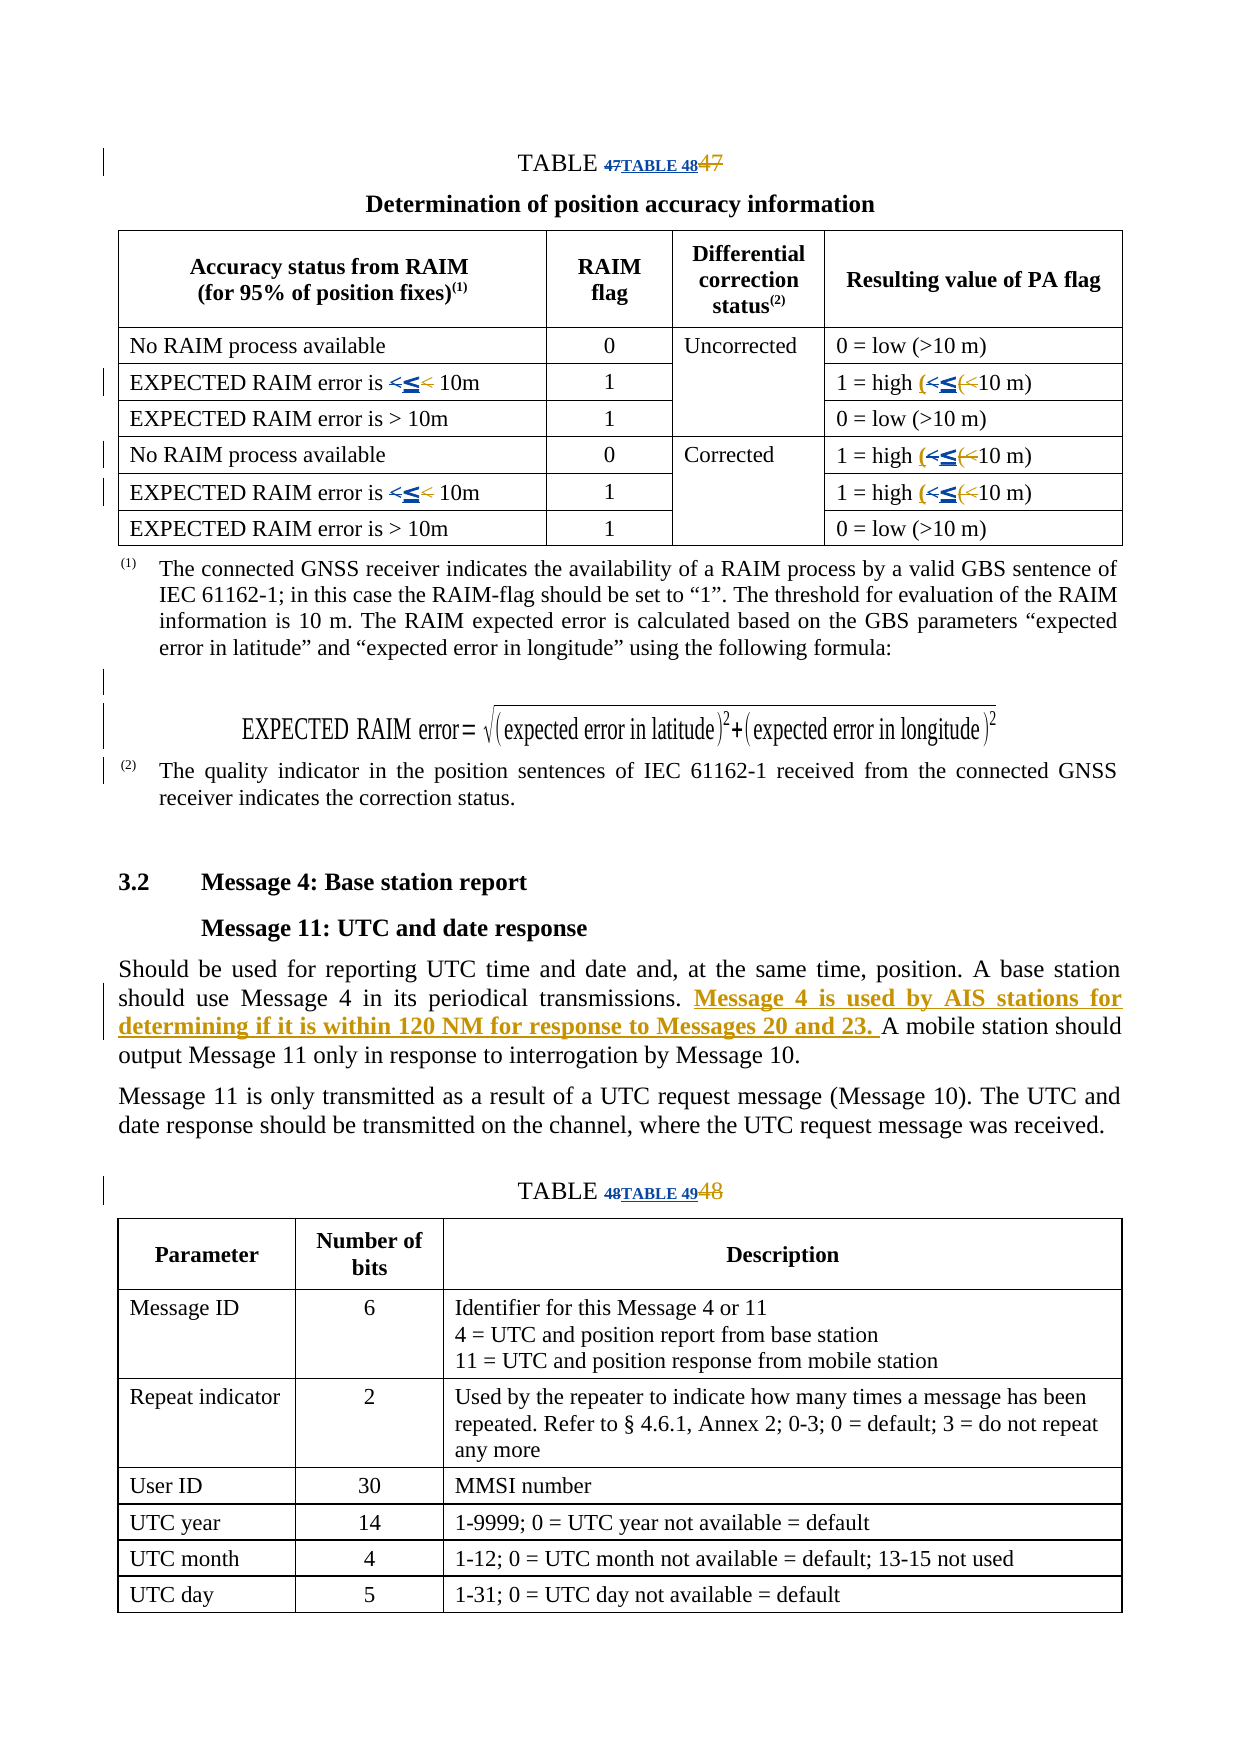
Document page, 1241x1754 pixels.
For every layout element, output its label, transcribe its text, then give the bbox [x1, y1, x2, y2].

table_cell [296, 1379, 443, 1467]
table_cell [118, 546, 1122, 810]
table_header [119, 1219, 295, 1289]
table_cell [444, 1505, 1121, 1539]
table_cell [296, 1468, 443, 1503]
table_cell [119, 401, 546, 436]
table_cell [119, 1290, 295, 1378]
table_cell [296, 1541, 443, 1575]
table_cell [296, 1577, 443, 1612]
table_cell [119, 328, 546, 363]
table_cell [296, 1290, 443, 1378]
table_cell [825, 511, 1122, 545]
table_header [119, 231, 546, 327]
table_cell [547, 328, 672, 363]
text Message 11 is only transmitted as a result of a UTC request message (Message 10). The UTC and date response should be transmitted on the channel, where the UTC request message was received. [118, 1081, 1122, 1139]
title Determination of position accuracy information [118, 189, 1122, 218]
subtitle 3.2 Message 4: Base station report [118, 867, 1122, 896]
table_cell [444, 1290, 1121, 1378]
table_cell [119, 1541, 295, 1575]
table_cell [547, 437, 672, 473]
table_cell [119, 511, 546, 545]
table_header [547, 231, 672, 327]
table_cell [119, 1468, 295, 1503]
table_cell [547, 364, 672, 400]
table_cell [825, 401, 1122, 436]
subtitle Message 11: UTC and date response [118, 913, 1122, 941]
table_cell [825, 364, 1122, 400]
text TABLE [118, 1176, 1122, 1205]
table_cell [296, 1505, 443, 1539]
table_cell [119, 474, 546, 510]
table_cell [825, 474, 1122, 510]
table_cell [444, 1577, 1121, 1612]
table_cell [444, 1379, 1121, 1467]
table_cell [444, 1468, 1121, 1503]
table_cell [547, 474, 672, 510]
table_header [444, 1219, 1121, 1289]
text Should be used for reporting UTC time and date and, at the same time, position. A base station should use Message 4 in its periodical transmissions. A mobile station should output Message 11 only in response to interrogation by Message 10. [118, 954, 1122, 1069]
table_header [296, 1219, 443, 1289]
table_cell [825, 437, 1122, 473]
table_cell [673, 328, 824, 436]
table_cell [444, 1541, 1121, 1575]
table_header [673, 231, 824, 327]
text TABLE [118, 148, 1122, 176]
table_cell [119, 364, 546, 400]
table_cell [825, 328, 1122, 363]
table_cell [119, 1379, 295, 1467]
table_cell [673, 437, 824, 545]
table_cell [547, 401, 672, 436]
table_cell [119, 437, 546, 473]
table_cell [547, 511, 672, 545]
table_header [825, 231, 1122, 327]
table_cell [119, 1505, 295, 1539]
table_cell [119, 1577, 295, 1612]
